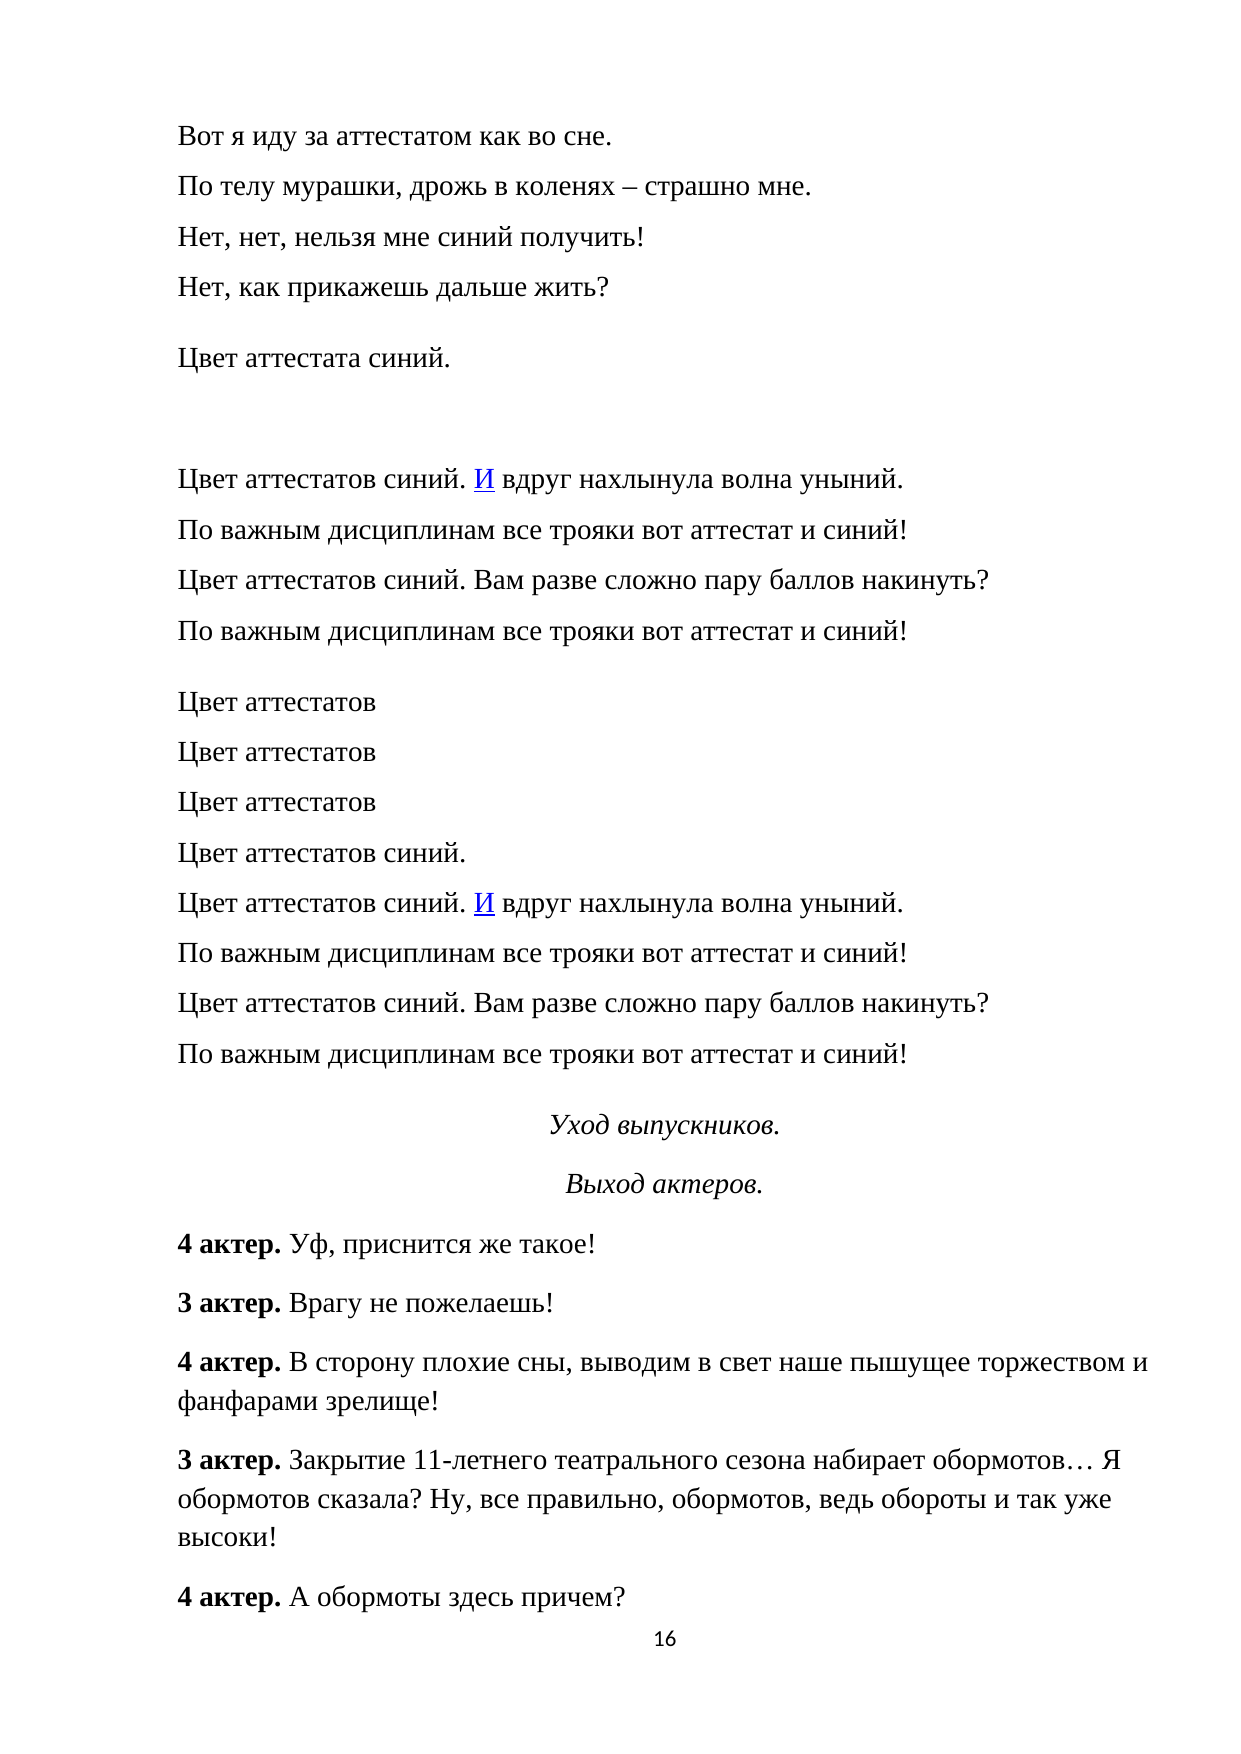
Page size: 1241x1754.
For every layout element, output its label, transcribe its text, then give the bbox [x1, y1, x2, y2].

text Уход выпускников. [177, 1107, 1152, 1141]
text 4 актер. Уф, приснится же такое! [177, 1226, 1152, 1259]
text Цвет аттестатов синий. И вдруг нахлынула волна уныний. По важным дисциплинам все трояки вот аттестат и синий! Цвет аттестатов синий. Вам разве сложно пару баллов накинуть? По важным дисциплинам все трояки вот аттестат и синий! [177, 411, 1152, 646]
text 4 актер. А обормоты здесь причем? [177, 1579, 1152, 1612]
text Вот я иду за аттестатом как во сне. По телу мурашки, дрожь в коленях – страшно мне. Нет, нет, нельзя мне синий получить! Нет, как прикажешь дальше жить? [177, 118, 1152, 303]
text Цвет аттестата синий. [177, 340, 1152, 374]
text 3 актер. Врагу не пожелаешь! [177, 1285, 1152, 1319]
text 4 актер. В сторону плохие сны, выводим в свет наше пышущее торжеством и фанфарами зрелище! [177, 1344, 1152, 1417]
text Цвет аттестатов Цвет аттестатов Цвет аттестатов Цвет аттестатов синий. Цвет аттестатов синий. И вдруг нахлынула волна уныний. По важным дисциплинам все трояки вот аттестат и синий! Цвет аттестатов синий. Вам разве сложно пару баллов накинуть? По важным дисциплинам все трояки вот аттестат и синий! [177, 684, 1152, 1069]
text 3 актер. Закрытие 11-летнего театрального сезона набирает обормотов… Я обормотов сказала? Ну, все правильно, обормотов, ведь обороты и так уже высоки! [177, 1442, 1152, 1553]
text Выход актеров. [177, 1166, 1152, 1200]
